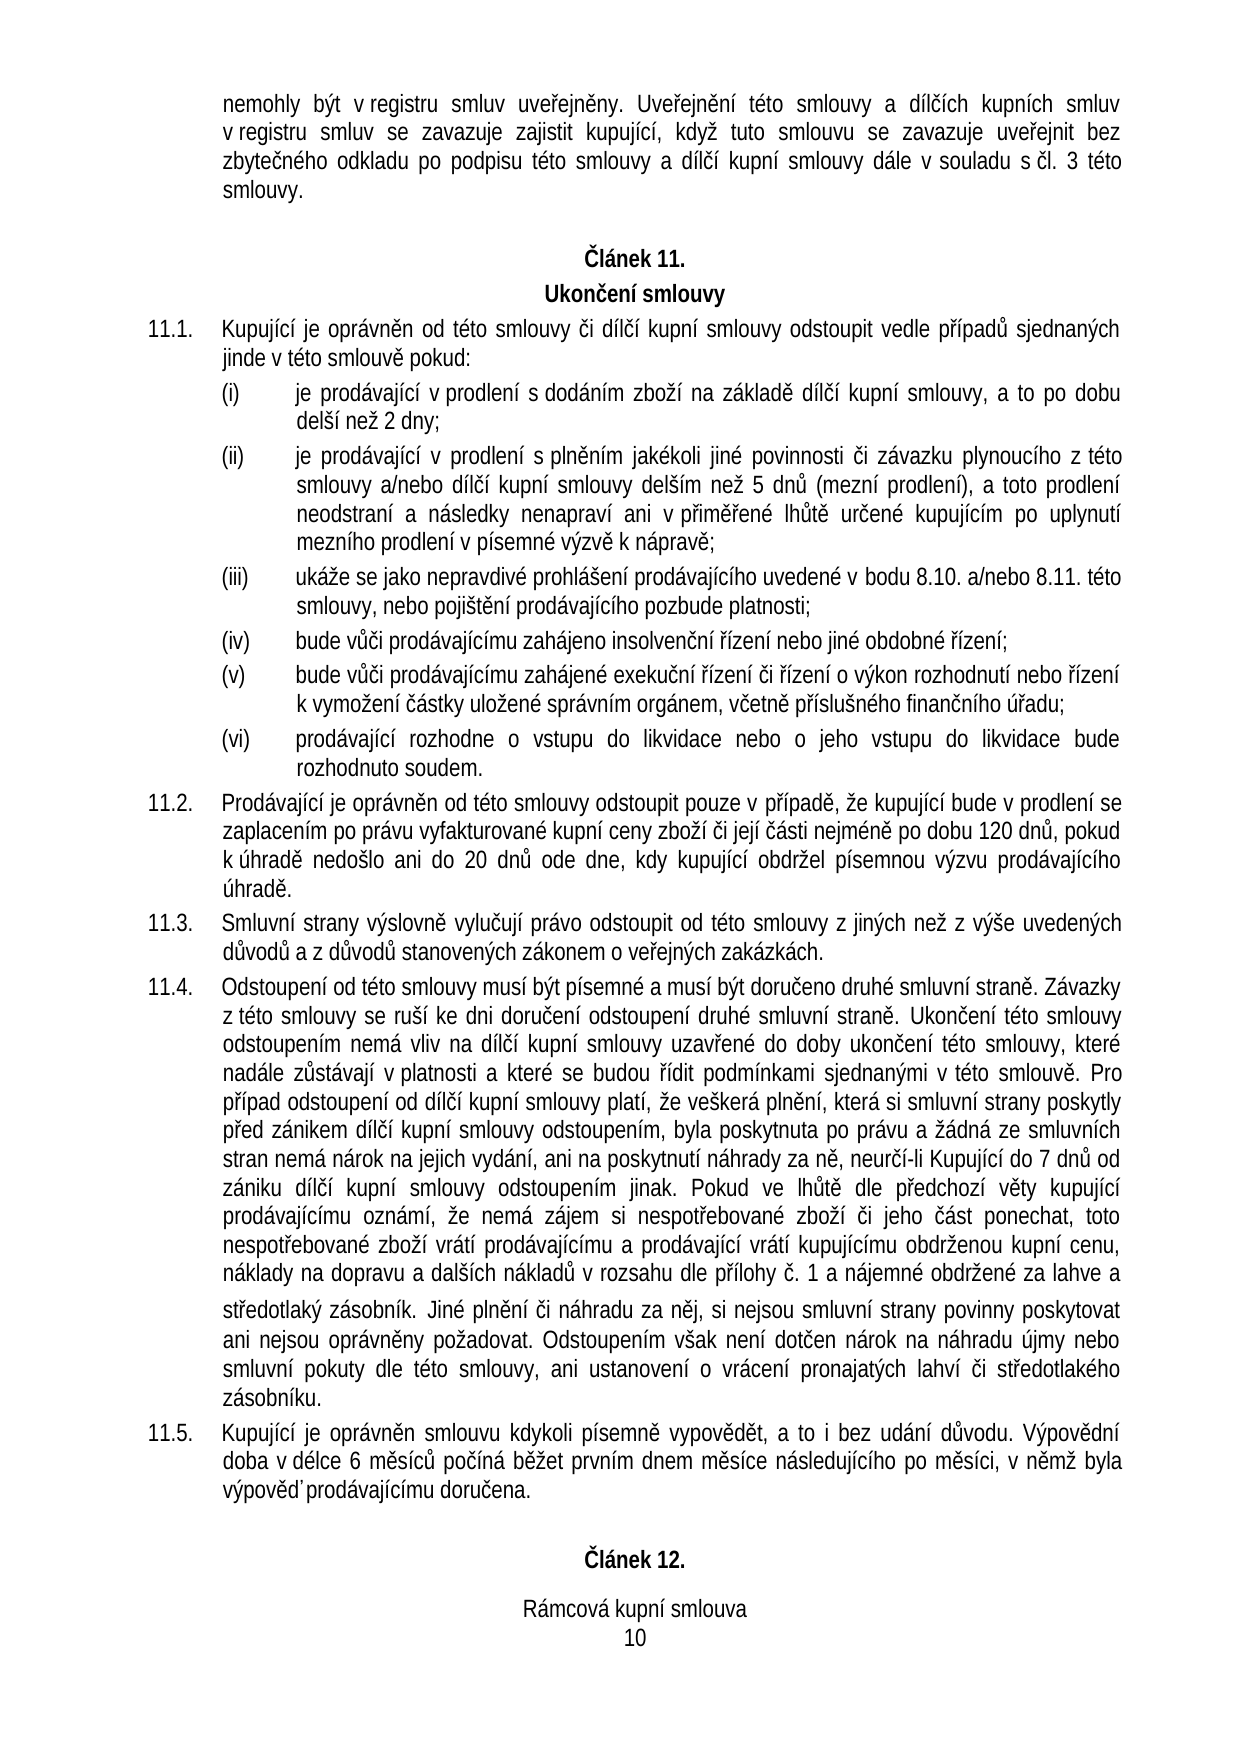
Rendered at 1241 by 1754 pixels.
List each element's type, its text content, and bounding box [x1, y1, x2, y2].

list ukáže se jako nepravdivé prohlášení prodávajícího uvedené v bodu 8.10. a/nebo 8.11. této smlouvy, nebo pojištění prodávajícího pozbude platnosti; [221, 562, 1122, 619]
list bude vůči prodávajícímu zahájeno insolvenční řízení nebo jiné obdobné řízení; [221, 626, 1122, 654]
list Prodávající je oprávněn od této smlouvy odstoupit pouze v případě, že kupující bude v prodlení se zaplacením po právu vyfakturované kupní ceny zboží či její části nejméně po dobu 120 dnů, pokud k úhradě nedošlo ani do 20 dnů ode dne, kdy kupující obdržel písemnou výzvu prodávajícího úhradě. [148, 788, 1122, 902]
list je prodávající v prodlení s plněním jakékoli jiné povinnosti či závazku plynoucího z této smlouvy a/nebo dílčí kupní smlouvy delším než 5 dnů (mezní prodlení), a toto prodlení neodstraní a následky nenapraví ani v přiměřené lhůtě určené kupujícím po uplynutí mezního prodlení v písemné výzvě k nápravě; [221, 441, 1122, 556]
text Ukončení smlouvy [148, 279, 1122, 308]
list prodávající rozhodne o vstupu do likvidace nebo o jeho vstupu do likvidace bude rozhodnuto soudem. [221, 724, 1122, 781]
list Odstoupení od této smlouvy musí být písemné a musí být doručeno druhé smluvní straně. Závazky z této smlouvy se ruší ke dni doručení odstoupení druhé smluvní straně. Ukončení této smlouvy odstoupením nemá vliv na dílčí kupní smlouvy uzavřené do doby ukončení této smlouvy, které nadále zůstávají v platnosti a které se budou řídit podmínkami sjednanými v této smlouvě. Pro případ odstoupení od dílčí kupní smlouvy platí, že veškerá plnění, která si smluvní strany poskytly před zánikem dílčí kupní smlouvy odstoupením, byla poskytnuta po právu a žádná ze smluvních stran nemá nárok na jejich vydání, ani na poskytnutí náhrady za ně, neurčí-li Kupující do 7 dnů od zániku dílčí kupní smlouvy odstoupením jinak. Pokud ve lhůtě dle předchozí věty kupující prodávajícímu oznámí, že nemá zájem si nespotřebované zboží či jeho část ponechat, toto nespotřebované zboží vrátí prodávajícímu a prodávající vrátí kupujícímu obdrženou kupní cenu, náklady na dopravu a dalších nákladů v rozsahu dle přílohy č. 1 a nájemné obdržené za lahve a středotlaký zásobník. Jiné plnění či náhradu za něj, si nejsou smluvní strany povinny poskytovat ani nejsou oprávněny požadovat. Odstoupením však není dotčen nárok na náhradu újmy nebo smluvní pokuty dle této smlouvy, ani ustanovení o vrácení pronajatých lahví či středotlakého zásobníku. [148, 972, 1122, 1411]
list Kupující je oprávněn smlouvu kdykoli písemně vypovědět, a to i bez udání důvodu. Výpovědní doba v délce 6 měsíců počíná běžet prvním dnem měsíce následujícího po měsíci, v němž byla výpověď prodávajícímu doručena. [148, 1417, 1122, 1503]
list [148, 89, 1122, 203]
list Kupující je oprávněn od této smlouvy či dílčí kupní smlouvy odstoupit vedle případů sjednaných jinde v této smlouvě pokud: [148, 314, 1122, 371]
list je prodávající v prodlení s dodáním zboží na základě dílčí kupní smlouvy, a to po dobu delší než 2 dny; [221, 378, 1122, 435]
text Článek 12. [148, 1544, 1122, 1573]
list Smluvní strany výslovně vylučují právo odstoupit od této smlouvy z jiných než z výše uvedených důvodů a z důvodů stanovených zákonem o veřejných zakázkách. [148, 908, 1122, 966]
list bude vůči prodávajícímu zahájené exekuční řízení či řízení o výkon rozhodnutí nebo řízení k vymožení částky uložené správním orgánem, včetně příslušného finančního úřadu; [221, 661, 1122, 718]
text Článek 11. [148, 244, 1122, 273]
